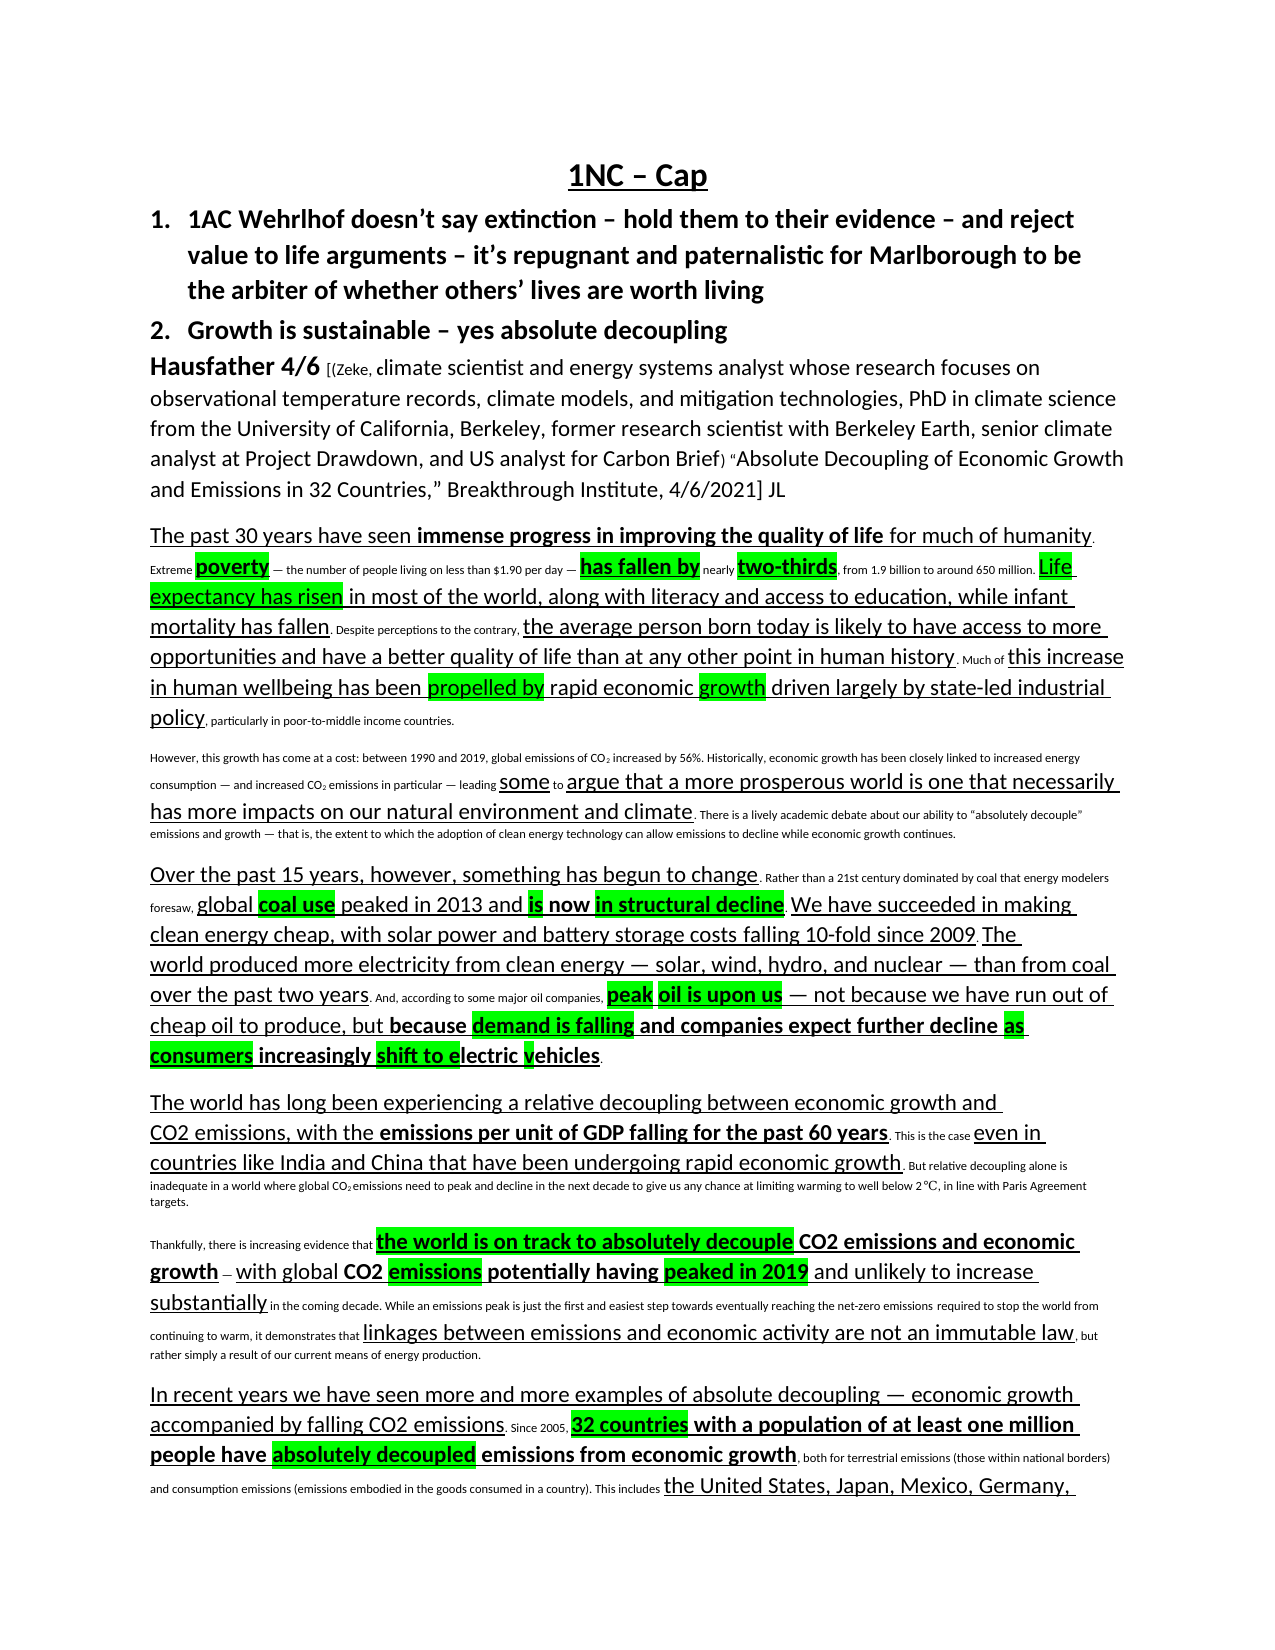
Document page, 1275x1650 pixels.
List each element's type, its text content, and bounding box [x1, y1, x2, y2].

subtitle 1AC Wehrlhof doesn’t say extinction – hold them to their evidence – and reject value to life arguments – it’s repugnant and paternalistic for Marlborough to be the arbiter of whether others’ lives are worth living [150, 202, 1125, 307]
text Over the past 15 years, however, something has begun to change. Rather than a 21st century dominated by coal that energy modelers foresaw, global coal use peaked in 2013 and is now in structural decline. We have succeeded in making clean energy cheap, with solar power and battery storage costs falling 10-fold since 2009. The world produced more electricity from clean energy — solar, wind, hydro, and nuclear — than from coal over the past two years. And, according to some major oil companies, peak oil is upon us — not because we have run out of cheap oil to produce, but because demand is falling and companies expect further decline as consumers increasingly shift to electric vehicles. [150, 860, 1125, 1069]
text Hausfather 4/6 [(Zeke, climate scientist and energy systems analyst whose research focuses on observational temperature records, climate models, and mitigation technologies, PhD in climate science from the University of California, Berkeley, former research scientist with Berkeley Earth, senior climate analyst at Project Drawdown, and US analyst for Carbon Brief) “Absolute Decoupling of Economic Growth and Emissions in 32 Countries,” Breakthrough Institute, 4/6/2021] JL [150, 349, 1125, 503]
text The world has long been experiencing a relative decoupling between economic growth and CO2 emissions, with the emissions per unit of GDP falling for the past 60 years. This is the case even in countries like India and China that have been undergoing rapid economic growth. But relative decoupling alone is inadequate in a world where global CO2 emissions need to peak and decline in the next decade to give us any chance at limiting warming to well below 2℃, in line with Paris Agreement targets. [150, 1088, 1125, 1209]
text However, this growth has come at a cost: between 1990 and 2019, global emissions of CO2 increased by 56%. Historically, economic growth has been closely linked to increased energy consumption — and increased CO2 emissions in particular — leading some to argue that a more prosperous world is one that necessarily has more impacts on our natural environment and climate. There is a lively academic debate about our ability to “absolutely decouple” emissions and growth — that is, the extent to which the adoption of clean energy technology can allow emissions to decline while economic growth continues. [150, 750, 1125, 842]
text The past 30 years have seen immense progress in improving the quality of life for much of humanity. Extreme poverty — the number of people living on less than $1.90 per day — has fallen by nearly two-thirds, from 1.9 billion to around 650 million. Life expectancy has risen in most of the world, along with literacy and access to education, while infant mortality has fallen. Despite perceptions to the contrary, the average person born today is likely to have access to more opportunities and have a better quality of life than at any other point in human history. Much of this increase in human wellbeing has been propelled by rapid economic growth driven largely by state-led industrial policy, particularly in poor-to-middle income countries. [150, 522, 1125, 731]
subtitle Growth is sustainable – yes absolute decoupling [150, 313, 1125, 346]
text Thankfully, there is increasing evidence that the world is on track to absolutely decouple CO2 emissions and economic growth — with global CO2 emissions potentially having peaked in 2019 and unlikely to increase substantially in the coming decade. While an emissions peak is just the first and easiest step towards eventually reaching the net-zero emissions required to stop the world from continuing to warm, it demonstrates that linkages between emissions and economic activity are not an immutable law, but rather simply a result of our current means of energy production. [150, 1227, 1125, 1362]
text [150, 1380, 1125, 1499]
subtitle 1NC – Cap [150, 154, 1125, 195]
